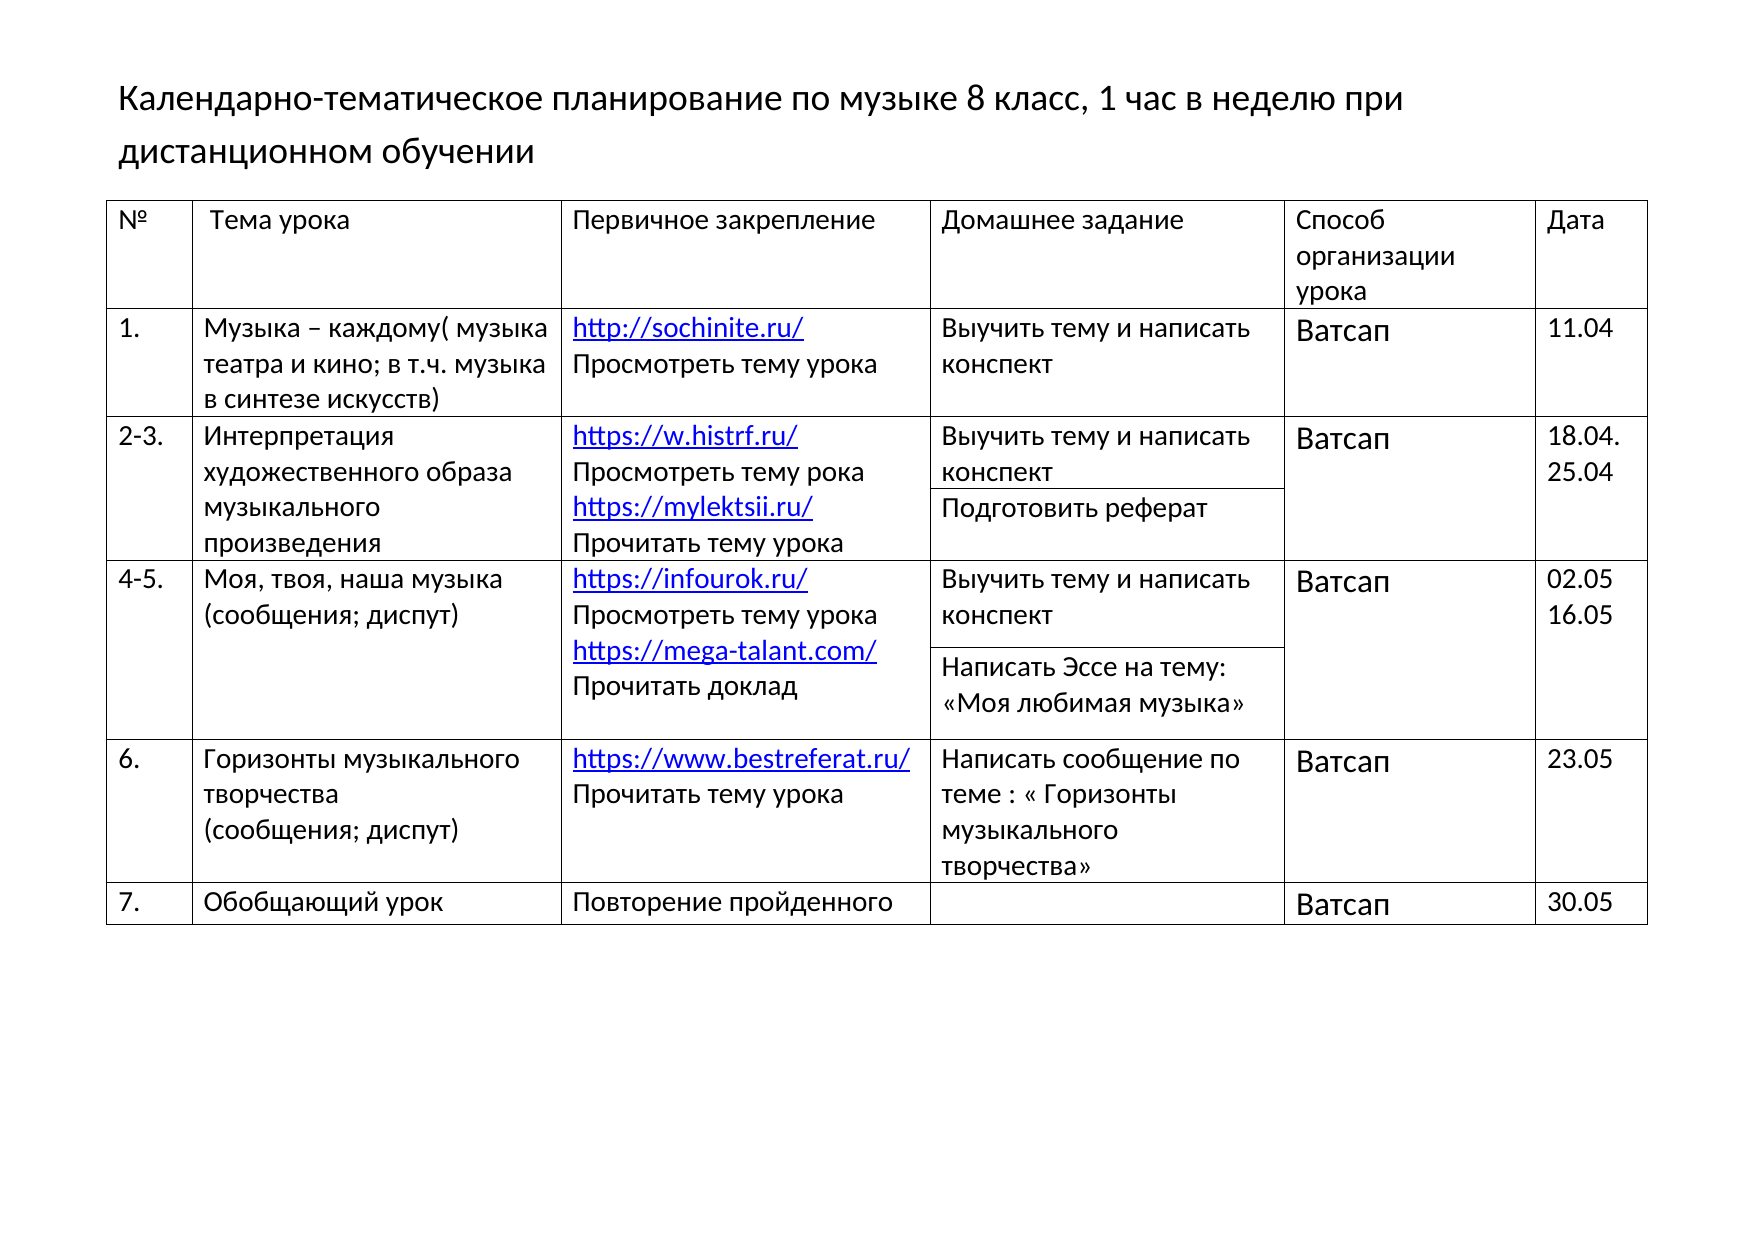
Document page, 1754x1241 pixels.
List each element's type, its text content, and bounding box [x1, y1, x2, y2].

table_cell Выучить тему и написать конспект [931, 309, 1284, 416]
table_cell 4-5. [107, 561, 192, 739]
table_cell Моя, твоя, наша музыка (сообщения; диспут) [193, 561, 561, 739]
table_cell 23.05 [1536, 740, 1647, 882]
table_header Первичное закрепление [562, 201, 930, 308]
table_cell http://sochinite.ru/ Просмотреть тему урока [562, 309, 930, 416]
table_cell Подготовить реферат [931, 489, 1284, 559]
table_cell Ватсап [1285, 561, 1535, 739]
table_cell Написать сообщение по теме : « Горизонты музыкального творчества» [931, 740, 1284, 882]
table_header Тема урока [193, 201, 561, 308]
text Календарно-тематическое планирование по музыке 8 класс, 1 час в неделю при дистанционном обучении [118, 74, 1636, 172]
table_header Способ организации урока [1285, 201, 1535, 308]
table_cell Выучить тему и написать конспект [931, 417, 1284, 488]
table_header Дата [1536, 201, 1647, 308]
table_header Домашнее задание [931, 201, 1284, 308]
table_cell Ватсап [1285, 309, 1535, 416]
table_cell Музыка – каждому( музыка театра и кино; в т.ч. музыка в синтезе искусств) [193, 309, 561, 416]
table_cell https://infourok.ru/ Просмотреть тему урока https://mega-talant.com/ Прочитать доклад [562, 561, 930, 739]
table_cell https://www.bestreferat.ru/ Прочитать тему урока [562, 740, 930, 882]
table_cell Повторение пройденного [562, 883, 930, 924]
table_header № [107, 201, 192, 308]
table_cell Ватсап [1285, 417, 1535, 559]
table_cell [931, 883, 1284, 924]
table_cell Ватсап [1285, 740, 1535, 882]
table_cell 18.04. 25.04 [1536, 417, 1647, 559]
table_cell 7. [107, 883, 192, 924]
table_cell Обобщающий урок [193, 883, 561, 924]
table_cell 2-3. [107, 417, 192, 559]
table_cell 11.04 [1536, 309, 1647, 416]
table_cell Интерпретация художественного образа музыкального произведения [193, 417, 561, 559]
table_cell https://w.histrf.ru/ Просмотреть тему рока https://mylektsii.ru/ Прочитать тему урока [562, 417, 930, 559]
table_cell 6. [107, 740, 192, 882]
table_cell 1. [107, 309, 192, 416]
table_cell Горизонты музыкального творчества (сообщения; диспут) [193, 740, 561, 882]
table_cell Написать Эссе на тему: «Моя любимая музыка» [931, 648, 1284, 739]
table_cell 02.05 16.05 [1536, 561, 1647, 739]
table_cell Выучить тему и написать конспект [931, 561, 1284, 647]
table_cell 30.05 [1536, 883, 1647, 924]
table_cell Ватсап [1285, 883, 1535, 924]
